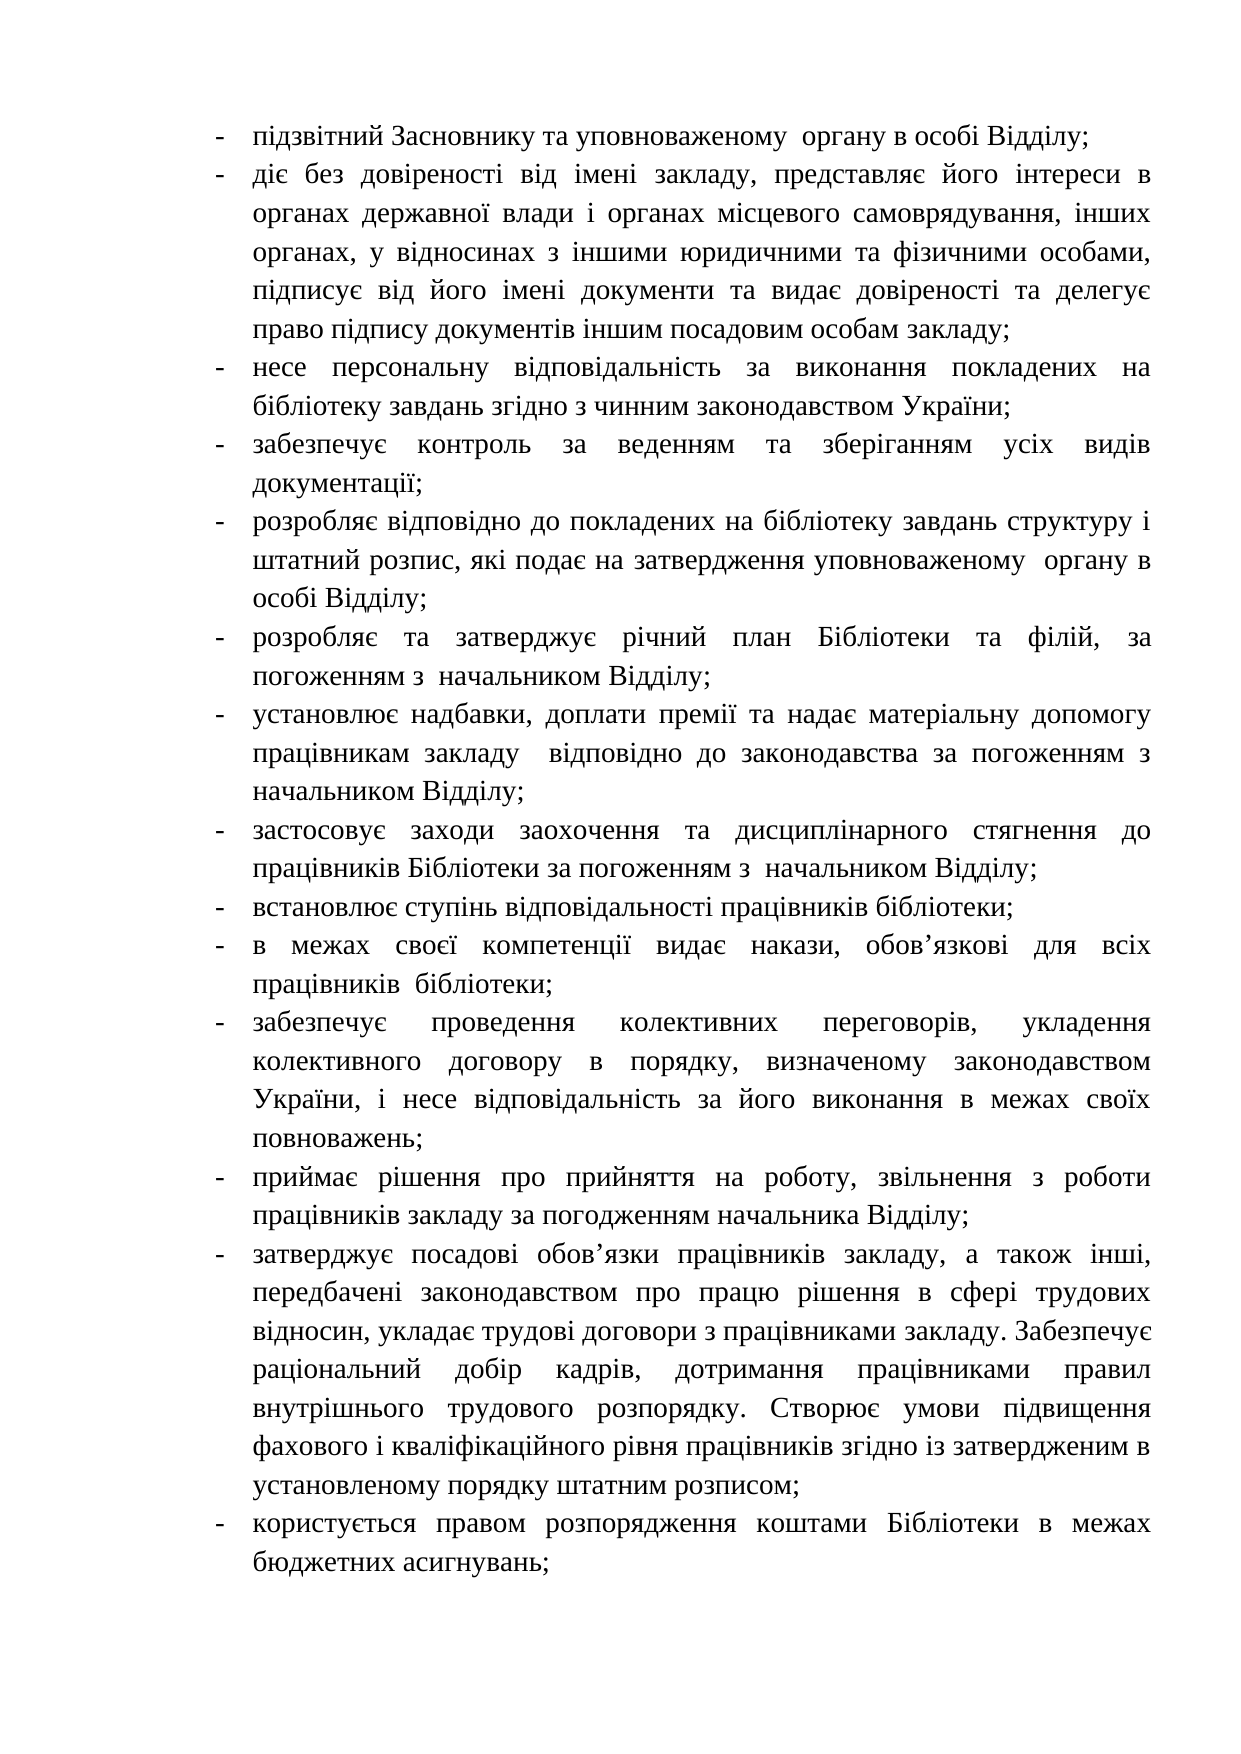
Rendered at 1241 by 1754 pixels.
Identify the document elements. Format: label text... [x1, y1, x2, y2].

list забезпечує контроль за веденням та зберіганням усіх видів документації; [215, 426, 1152, 498]
list діє без довіреності від імені закладу, представляє його інтереси в органах державної влади і органах місцевого самоврядування, інших органах, у відносинах з іншими юридичними та фізичними особами, підписує від його імені документи та видає довіреності та делегує право підпису документів іншим посадовим особам закладу; [215, 157, 1152, 344]
list затверджує посадові обов’язки працівників закладу, а також інші, передбачені законодавством про працю рішення в сфері трудових відносин, укладає трудові договори з працівниками закладу. Забезпечує раціональний добір кадрів, дотримання працівниками правил внутрішнього трудового розпорядку. Створює умови підвищення фахового і кваліфікаційного рівня працівників згідно із затвердженим в установленому порядку штатним розписом; [215, 1236, 1152, 1501]
list підзвітний Засновнику та уповноваженому органу в особі Відділу; [215, 118, 1152, 152]
list в межах своєї компетенції видає накази, обов’язкові для всіх працівників бібліотеки; [215, 927, 1152, 999]
list розробляє відповідно до покладених на бібліотеку завдань структуру і штатний розпис, які подає на затвердження уповноваженому органу в особі Відділу; [215, 503, 1152, 614]
list несе персональну відповідальність за виконання покладених на бібліотеку завдань згідно з чинним законодавством України; [215, 349, 1152, 421]
list встановлює ступінь відповідальності працівників бібліотеки; [215, 889, 1152, 922]
list приймає рішення про прийняття на роботу, звільнення з роботи працівників закладу за погодженням начальника Відділу; [215, 1159, 1152, 1231]
list користується правом розпорядження коштами Бібліотеки в межах бюджетних асигнувань; [215, 1506, 1152, 1578]
list установлює надбавки, доплати премії та надає матеріальну допомогу працівникам закладу відповідно до законодавства за погоженням з начальником Відділу; [215, 696, 1152, 807]
list розробляє та затверджує річний план Бібліотеки та філій, за погоженням з начальником Відділу; [215, 619, 1152, 691]
list застосовує заходи заохочення та дисциплінарного стягнення до працівників Бібліотеки за погоженням з начальником Відділу; [215, 812, 1152, 884]
list забезпечує проведення колективних переговорів, укладення колективного договору в порядку, визначеному законодавством України, і несе відповідальність за його виконання в межах своїх повноважень; [215, 1004, 1152, 1154]
